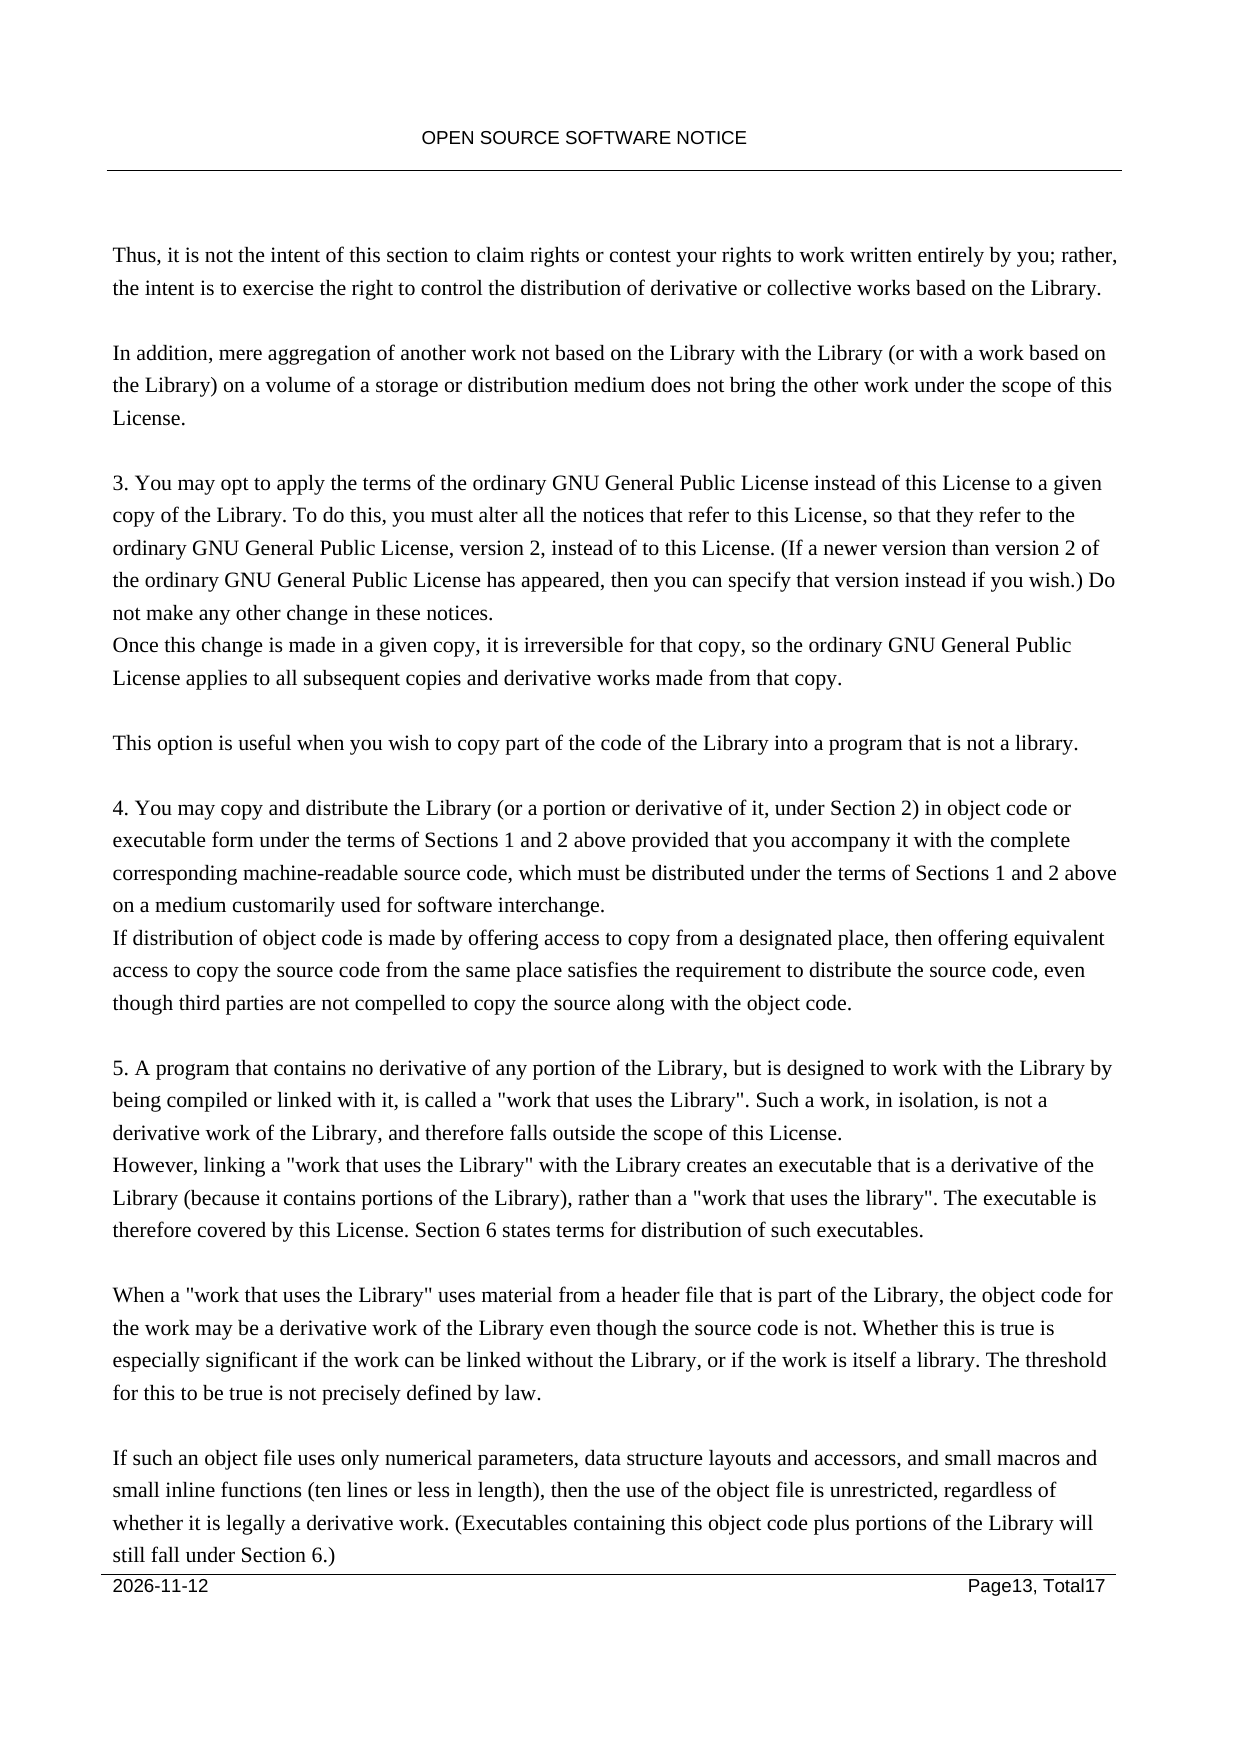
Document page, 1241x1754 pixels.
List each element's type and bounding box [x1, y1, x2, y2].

text [112, 206, 1128, 1571]
